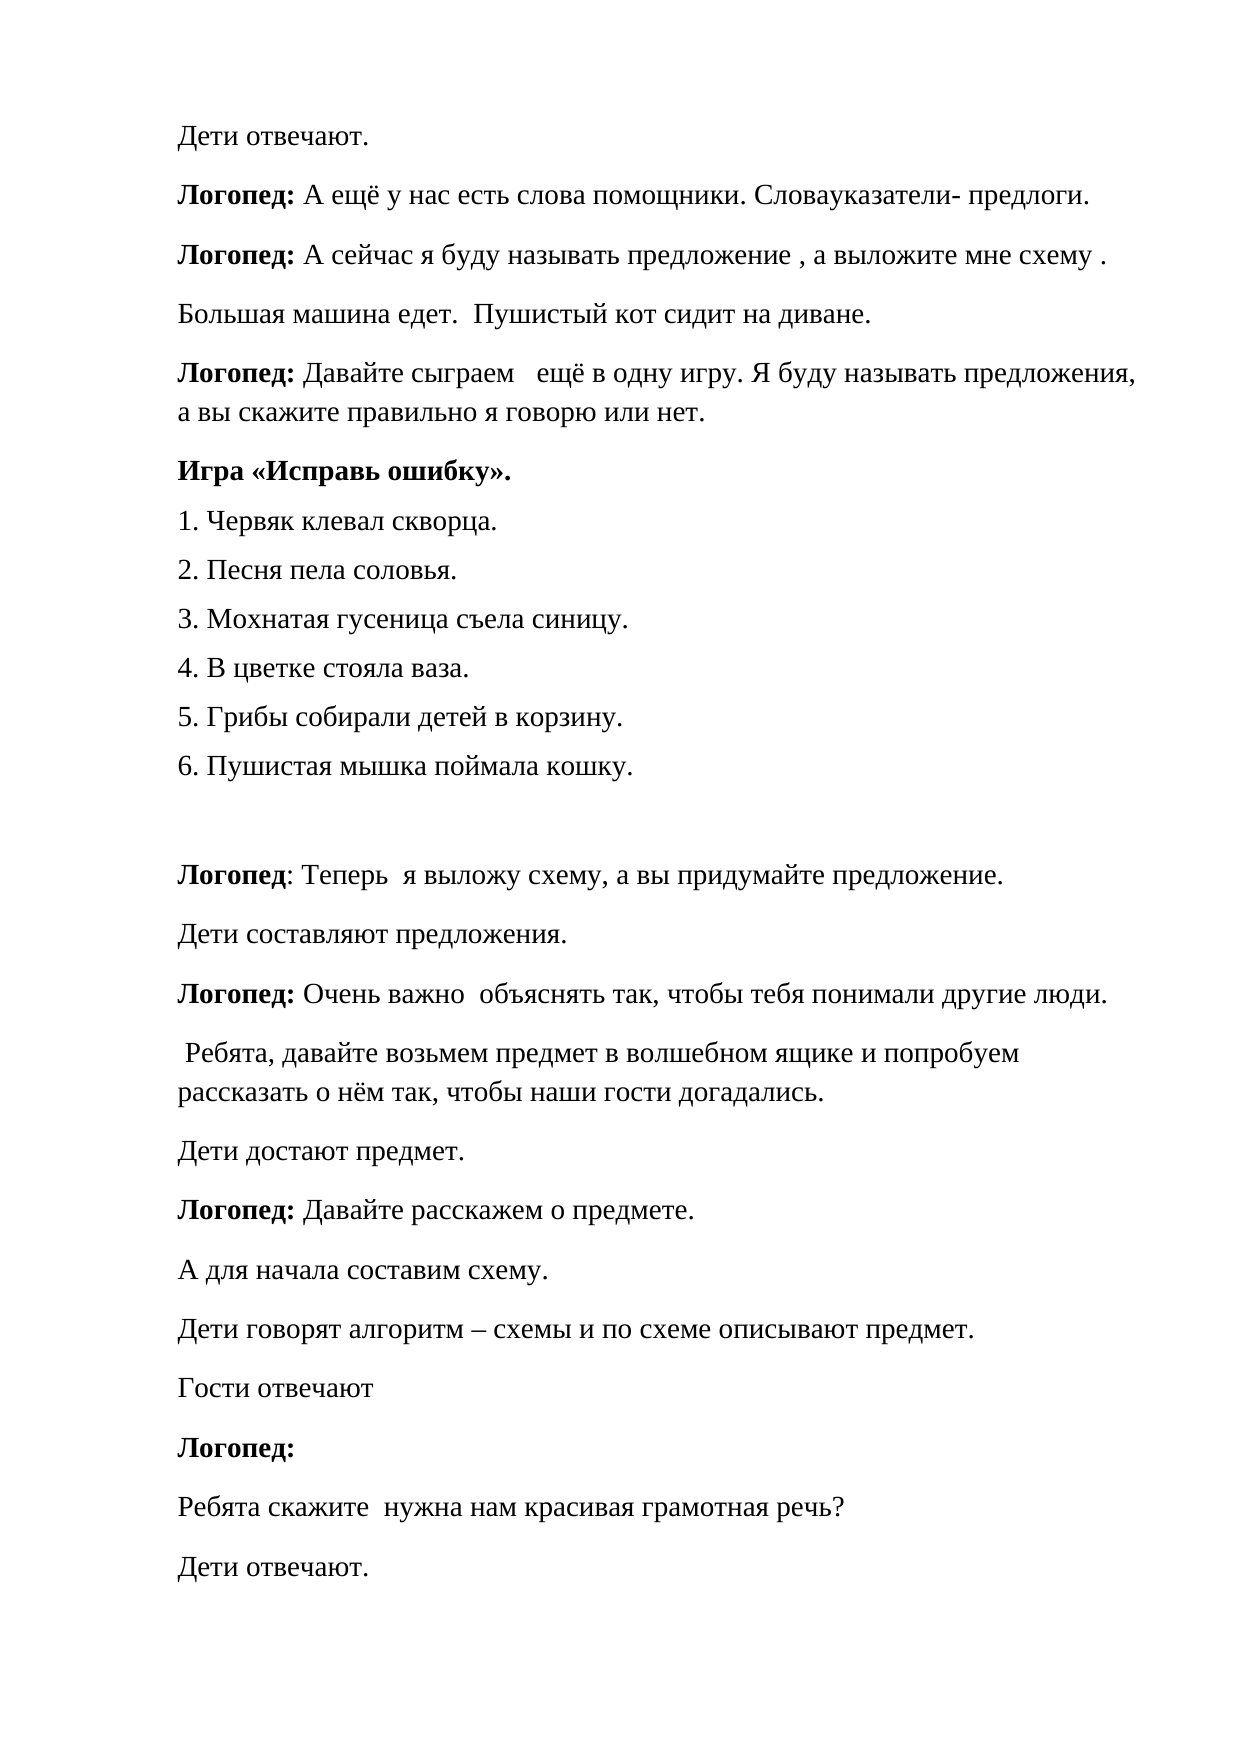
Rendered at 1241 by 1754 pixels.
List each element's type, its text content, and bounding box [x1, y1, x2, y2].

text Дети отвечают. [177, 1549, 1152, 1582]
text Дети отвечают. [177, 118, 1152, 152]
text Логопед: [177, 1430, 1152, 1463]
text Логопед: Теперь я выложу схему, а вы придумайте предложение. [177, 857, 1152, 891]
text Гости отвечают [177, 1371, 1152, 1404]
text 2. Песня пела соловья. [177, 552, 1152, 585]
text Логопед: Давайте расскажем о предмете. [177, 1192, 1152, 1226]
text 3. Мохнатая гусеница съела синицу. [177, 601, 1152, 634]
text Логопед: Очень важно объяснять так, чтобы тебя понимали другие люди. [177, 976, 1152, 1009]
text Ребята, давайте возьмем предмет в волшебном ящике и попробуем рассказать о нём так, чтобы наши гости догадались. [177, 1035, 1152, 1107]
text Большая машина едет. Пушистый кот сидит на диване. [177, 296, 1152, 330]
text Ребята скажите нужна нам красивая грамотная речь? [177, 1489, 1152, 1523]
text 4. В цветке стояла ваза. [177, 650, 1152, 684]
text 1. Червяк клевал скворца. [177, 503, 1152, 536]
text 5. Грибы собирали детей в корзину. [177, 699, 1152, 733]
text 6. Пушистая мышка поймала кошку. [177, 748, 1152, 782]
text Логопед: Давайте сыграем ещё в одну игру. Я буду называть предложения, а вы скажите правильно я говорю или нет. [177, 356, 1152, 428]
text Логопед: А ещё у нас есть слова помощники. Словауказатели- предлоги. [177, 177, 1152, 211]
text Дети достают предмет. [177, 1133, 1152, 1167]
text А для начала составим схему. [177, 1252, 1152, 1285]
text Дети составляют предложения. [177, 916, 1152, 950]
text Логопед: А сейчас я буду называть предложение , а выложите мне схему . [177, 237, 1152, 270]
text Игра «Исправь ошибку». [177, 453, 1152, 487]
text Дети говорят алгоритм – схемы и по схеме описывают предмет. [177, 1311, 1152, 1345]
